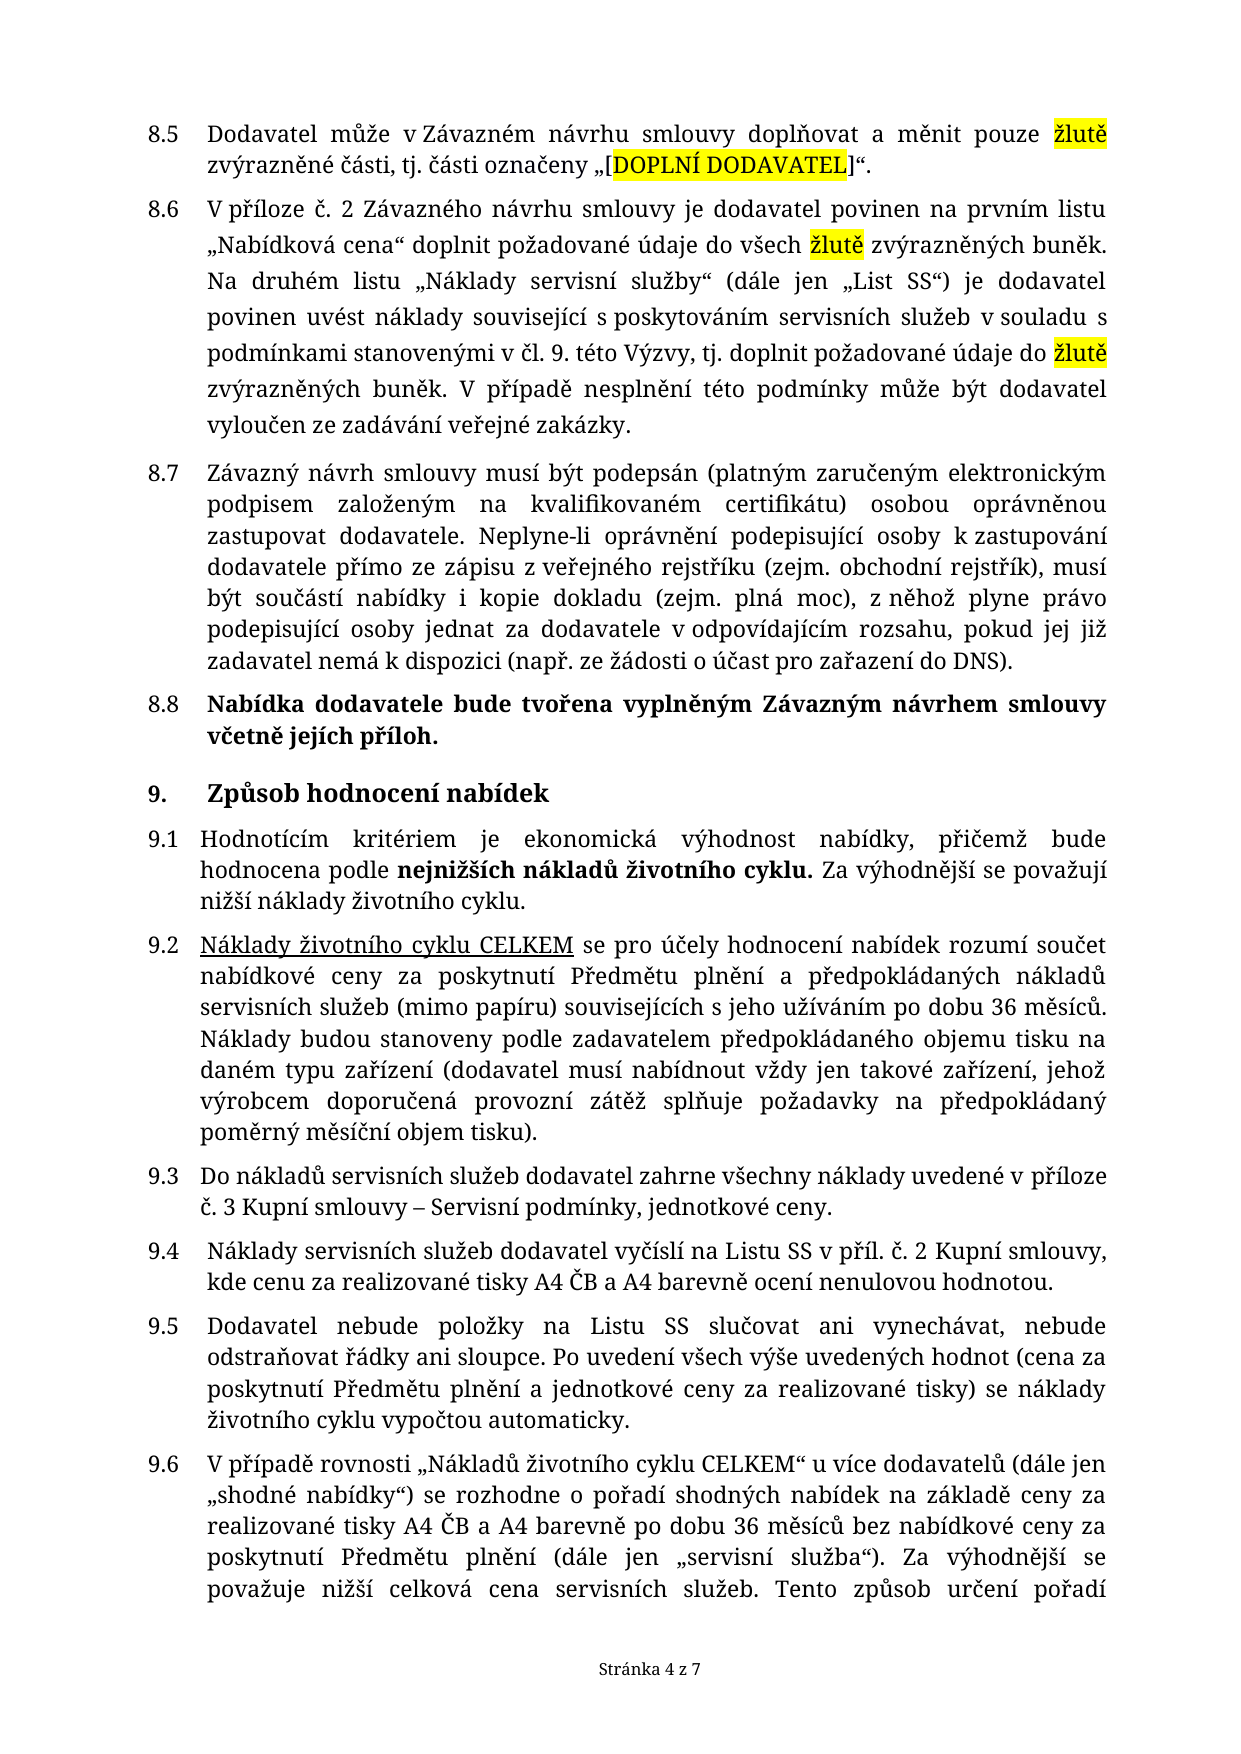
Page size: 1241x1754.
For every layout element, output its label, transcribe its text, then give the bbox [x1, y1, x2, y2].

list Dodavatel může v Závazném návrhu smlouvy doplňovat a měnit pouze žlutě zvýrazněné části, tj. části označeny „[DOPLNÍ DODAVATEL]“. [148, 118, 1107, 181]
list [148, 1447, 1107, 1604]
subtitle Způsob hodnocení nabídek [148, 776, 1107, 810]
list Hodnotícím kritériem je ekonomická výhodnost nabídky, přičemž bude hodnocena podle nejnižších nákladů životního cyklu. Za výhodnější se považují nižší náklady životního cyklu. [148, 822, 1107, 916]
list Do nákladů servisních služeb dodavatel zahrne všechny náklady uvedené v příloze č. 3 Kupní smlouvy – Servisní podmínky, jednotkové ceny. [148, 1160, 1107, 1222]
list Závazný návrh smlouvy musí být podepsán (platným zaručeným elektronickým podpisem založeným na kvalifikovaném certifikátu) osobou oprávněnou zastupovat dodavatele. Neplyne-li oprávnění podepisující osoby k zastupování dodavatele přímo ze zápisu z veřejného rejstříku (zejm. obchodní rejstřík), musí být součástí nabídky i kopie dokladu (zejm. plná moc), z něhož plyne právo podepisující osoby jednat za dodavatele v odpovídajícím rozsahu, pokud jej již zadavatel nemá k dispozici (např. ze žádosti o účast pro zařazení do DNS). [148, 457, 1107, 676]
list Náklady servisních služeb dodavatel vyčíslí na Listu SS v příl. č. 2 Kupní smlouvy, kde cenu za realizované tisky A4 ČB a A4 barevně ocení nenulovou hodnotou. [148, 1235, 1107, 1297]
list Náklady životního cyklu CELKEM se pro účely hodnocení nabídek rozumí součet nabídkové ceny za poskytnutí Předmětu plnění a předpokládaných nákladů servisních služeb (mimo papíru) souvisejících s jeho užíváním po dobu 36 měsíců. Náklady budou stanoveny podle zadavatelem předpokládaného objemu tisku na daném typu zařízení (dodavatel musí nabídnout vždy jen takové zařízení, jehož výrobcem doporučená provozní zátěž splňuje požadavky na předpokládaný poměrný měsíční objem tisku). [148, 929, 1107, 1147]
list Nabídka dodavatele bude tvořena vyplněným Závazným návrhem smlouvy včetně jejích příloh. [148, 688, 1107, 751]
list Dodavatel nebude položky na Listu SS slučovat ani vynechávat, nebude odstraňovat řádky ani sloupce. Po uvedení všech výše uvedených hodnot (cena za poskytnutí Předmětu plnění a jednotkové ceny za realizované tisky) se náklady životního cyklu vypočtou automaticky. [148, 1310, 1107, 1435]
list V příloze č. 2 Závazného návrhu smlouvy je dodavatel povinen na prvním listu „Nabídková cena“ doplnit požadované údaje do všech žlutě zvýrazněných buněk. Na druhém listu „Náklady servisní služby“ (dále jen „List SS“) je dodavatel povinen uvést náklady související s poskytováním servisních služeb v souladu s podmínkami stanovenými v čl. 9. této Výzvy, tj. doplnit požadované údaje do žlutě zvýrazněných buněk. V případě nesplnění této podmínky může být dodavatel vyloučen ze zadávání veřejné zakázky. [148, 193, 1107, 440]
